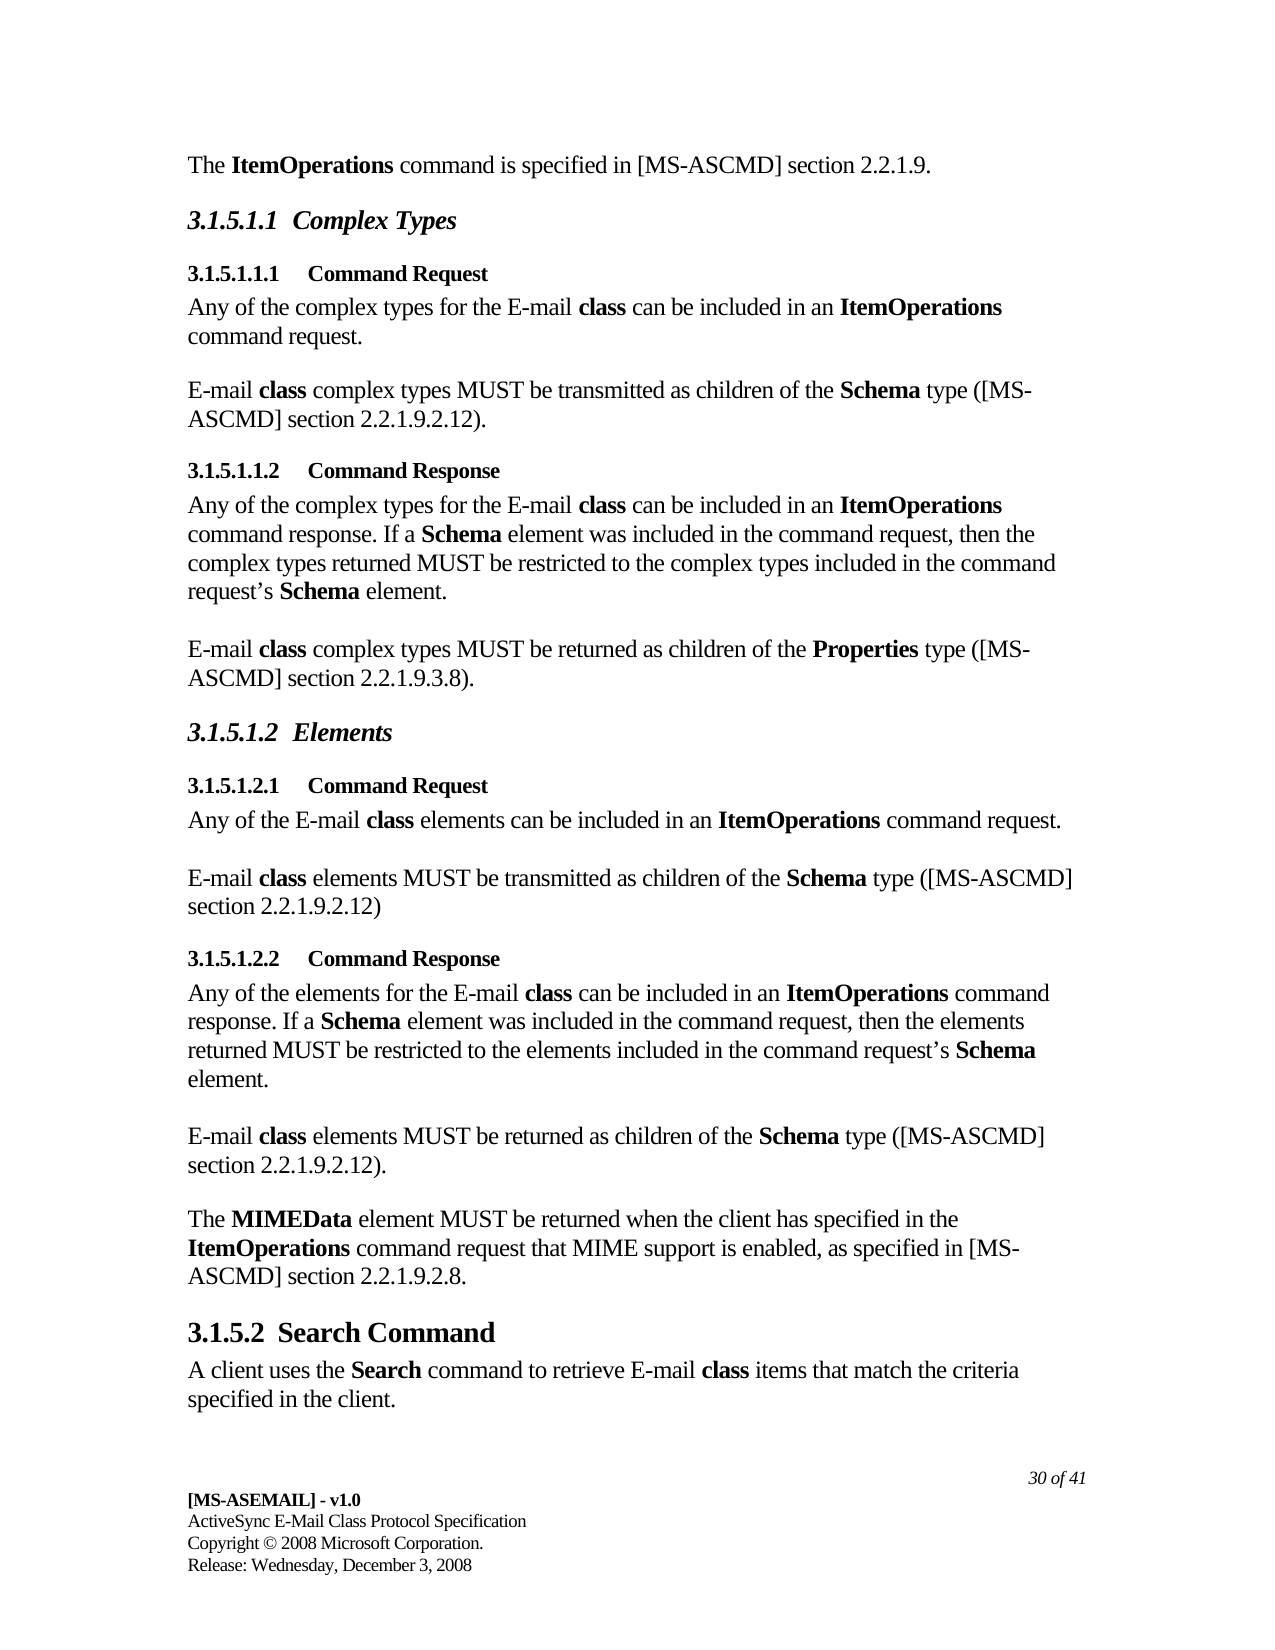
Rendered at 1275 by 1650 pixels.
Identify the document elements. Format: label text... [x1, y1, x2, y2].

text E-mail class elements MUST be transmitted as children of the Schema type ([MS-ASCMD] section 2.2.1.9.2.12) [187, 863, 1087, 920]
subtitle Command Request [187, 772, 1087, 799]
text E-mail class elements MUST be returned as children of the Schema type ([MS-ASCMD] section 2.2.1.9.2.12). [187, 1121, 1087, 1179]
text The ItemOperations command is specified in [MS-ASCMD] section 2.2.1.9. [187, 150, 1087, 179]
text E-mail class complex types MUST be transmitted as children of the Schema type ([MS-ASCMD] section 2.2.1.9.2.12). [187, 375, 1087, 432]
subtitle Elements [187, 716, 1087, 747]
subtitle Search Command [187, 1315, 1087, 1349]
text Any of the complex types for the E-mail class can be included in an ItemOperations command request. [187, 292, 1087, 350]
text A client uses the Search command to retrieve E-mail class items that match the criteria specified in the client. [187, 1355, 1087, 1412]
subtitle Command Request [187, 260, 1087, 286]
text Any of the E-mail class elements can be included in an ItemOperations command request. [187, 805, 1087, 834]
subtitle Command Response [187, 457, 1087, 484]
subtitle Complex Types [187, 204, 1087, 235]
text The MIMEData element MUST be returned when the client has specified in the ItemOperations command request that MIME support is enabled, as specified in [MS-ASCMD] section 2.2.1.9.2.8. [187, 1204, 1087, 1290]
subtitle Command Response [187, 945, 1087, 971]
text Any of the elements for the E-mail class can be included in an ItemOperations command response. If a Schema element was included in the command request, then the elements returned MUST be restricted to the elements included in the command request’s Schema element. [187, 978, 1087, 1093]
text E-mail class complex types MUST be returned as children of the Properties type ([MS-ASCMD] section 2.2.1.9.3.8). [187, 634, 1087, 691]
text Any of the complex types for the E-mail class can be included in an ItemOperations command response. If a Schema element was included in the command request, then the complex types returned MUST be restricted to the complex types included in the command request’s Schema element. [187, 490, 1087, 605]
